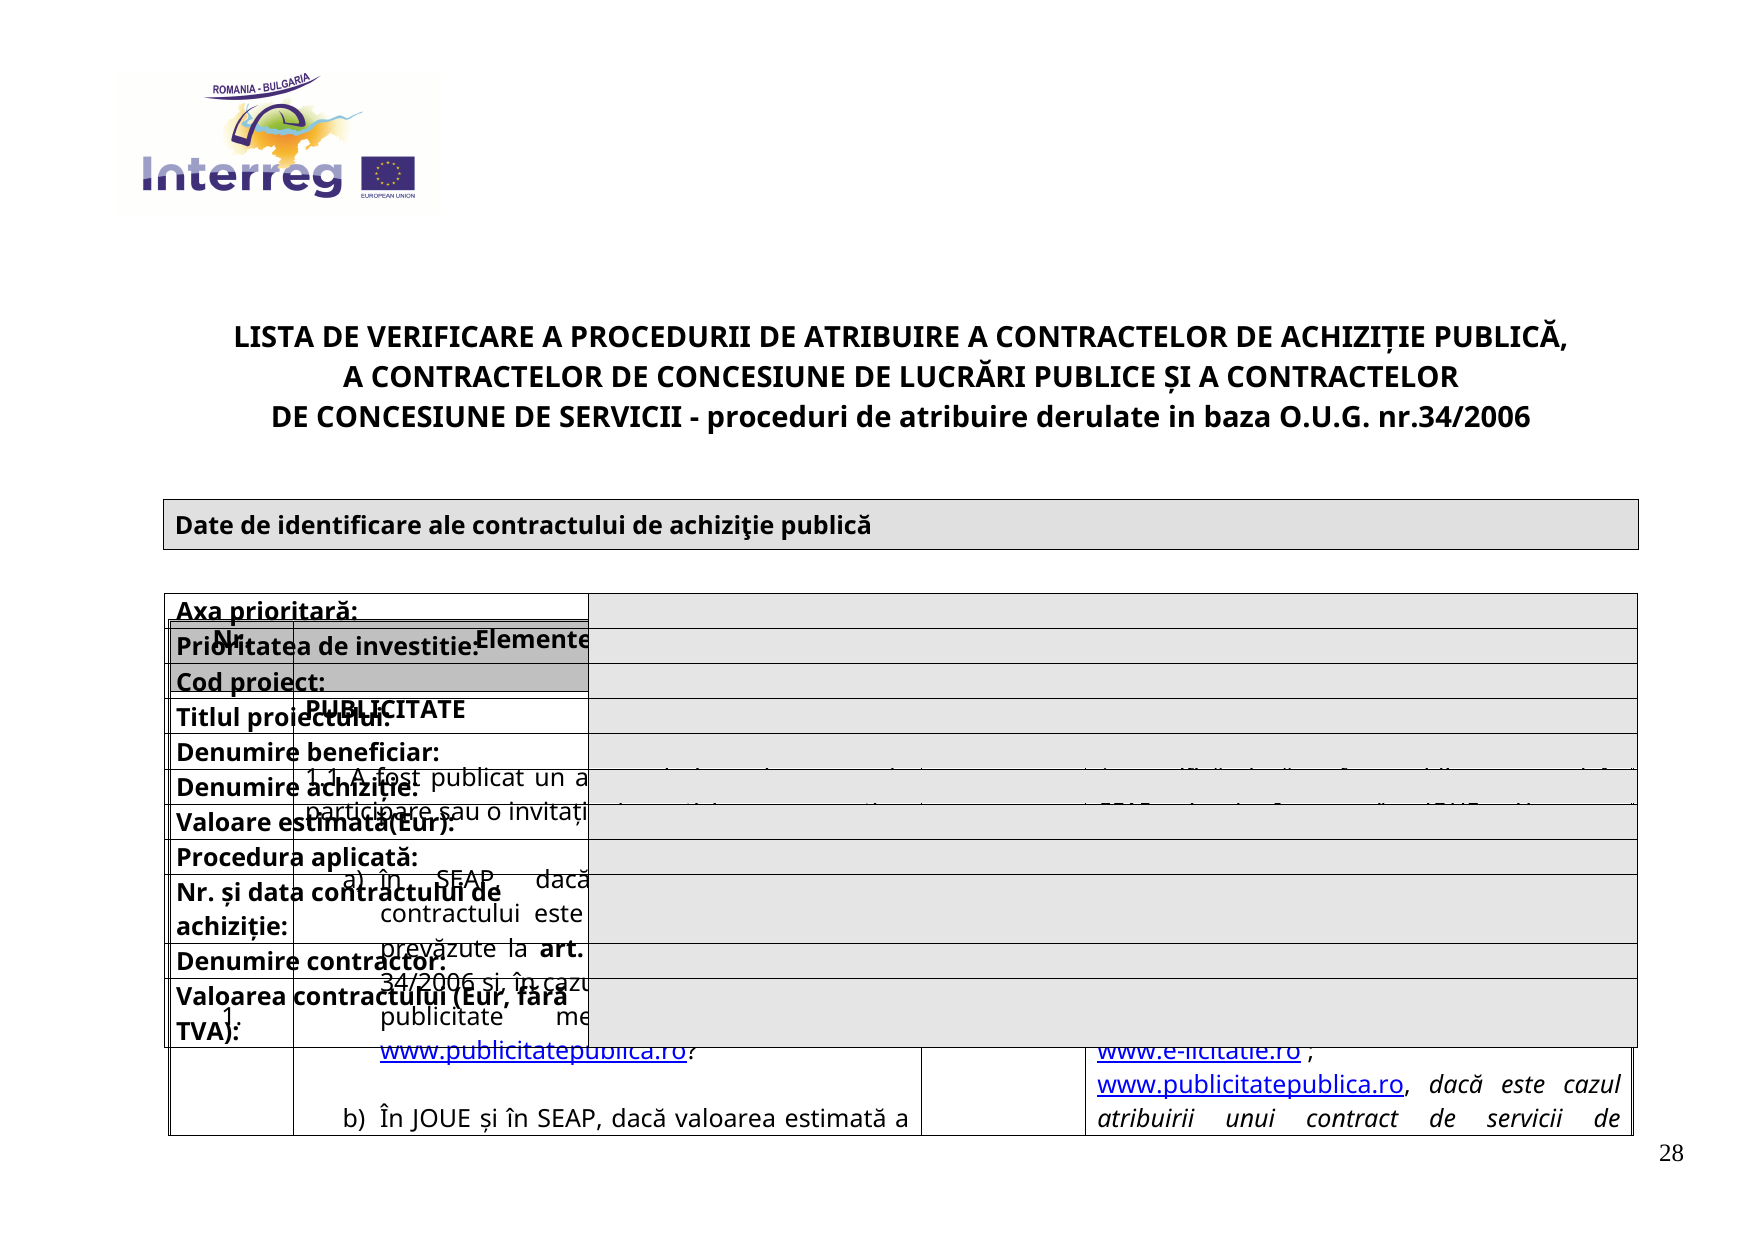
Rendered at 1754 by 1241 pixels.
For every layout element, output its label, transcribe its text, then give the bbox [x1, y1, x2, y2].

table_cell Nr. şi data contractului de achiziţie: [165, 875, 588, 943]
text DE CONCESIUNE DE SERVICII - proceduri de atribuire derulate in baza O.U.G. nr.34/2006 [118, 396, 1684, 436]
table_cell [589, 805, 1637, 839]
table_cell Denumire contractor: [165, 944, 588, 978]
table_cell Denumire achiziţie: [165, 770, 588, 803]
picture [118, 73, 440, 215]
table_cell [589, 664, 1637, 698]
table_cell [589, 699, 1637, 733]
table_header Axa prioritară: [165, 594, 588, 628]
table_cell [589, 979, 1637, 1047]
table_cell 1. [171, 1048, 293, 1134]
table_cell [589, 840, 1637, 874]
text LISTA DE VERIFICARE A PROCEDURII DE ATRIBUIRE A CONTRACTELOR DE ACHIZIŢIE PUBLICĂ, [118, 317, 1684, 356]
table_cell [589, 770, 1637, 803]
table_cell Denumire beneficiar: [165, 734, 588, 768]
table_cell Procedura aplicată: [165, 840, 588, 874]
table_header Date de identificare ale contractului de achiziţie publică [164, 500, 1638, 549]
table_cell [922, 1048, 1085, 1134]
table_cell [589, 629, 1637, 663]
table_cell Cod proiect: [165, 664, 588, 698]
table_cell Valoarea contractului (Eur, fără TVA): [165, 979, 588, 1047]
table_header [589, 594, 1637, 628]
table_cell [589, 944, 1637, 978]
table_cell Prioritatea de investitie: [165, 629, 588, 663]
table_cell Valoare estimată(Eur): [165, 805, 588, 839]
text A CONTRACTELOR DE CONCESIUNE DE LUCRĂRI PUBLICE ŞI A CONTRACTELOR [118, 356, 1684, 396]
table_cell [589, 734, 1637, 768]
table_cell Titlul proiectului: [165, 699, 588, 733]
table_cell [589, 875, 1637, 943]
